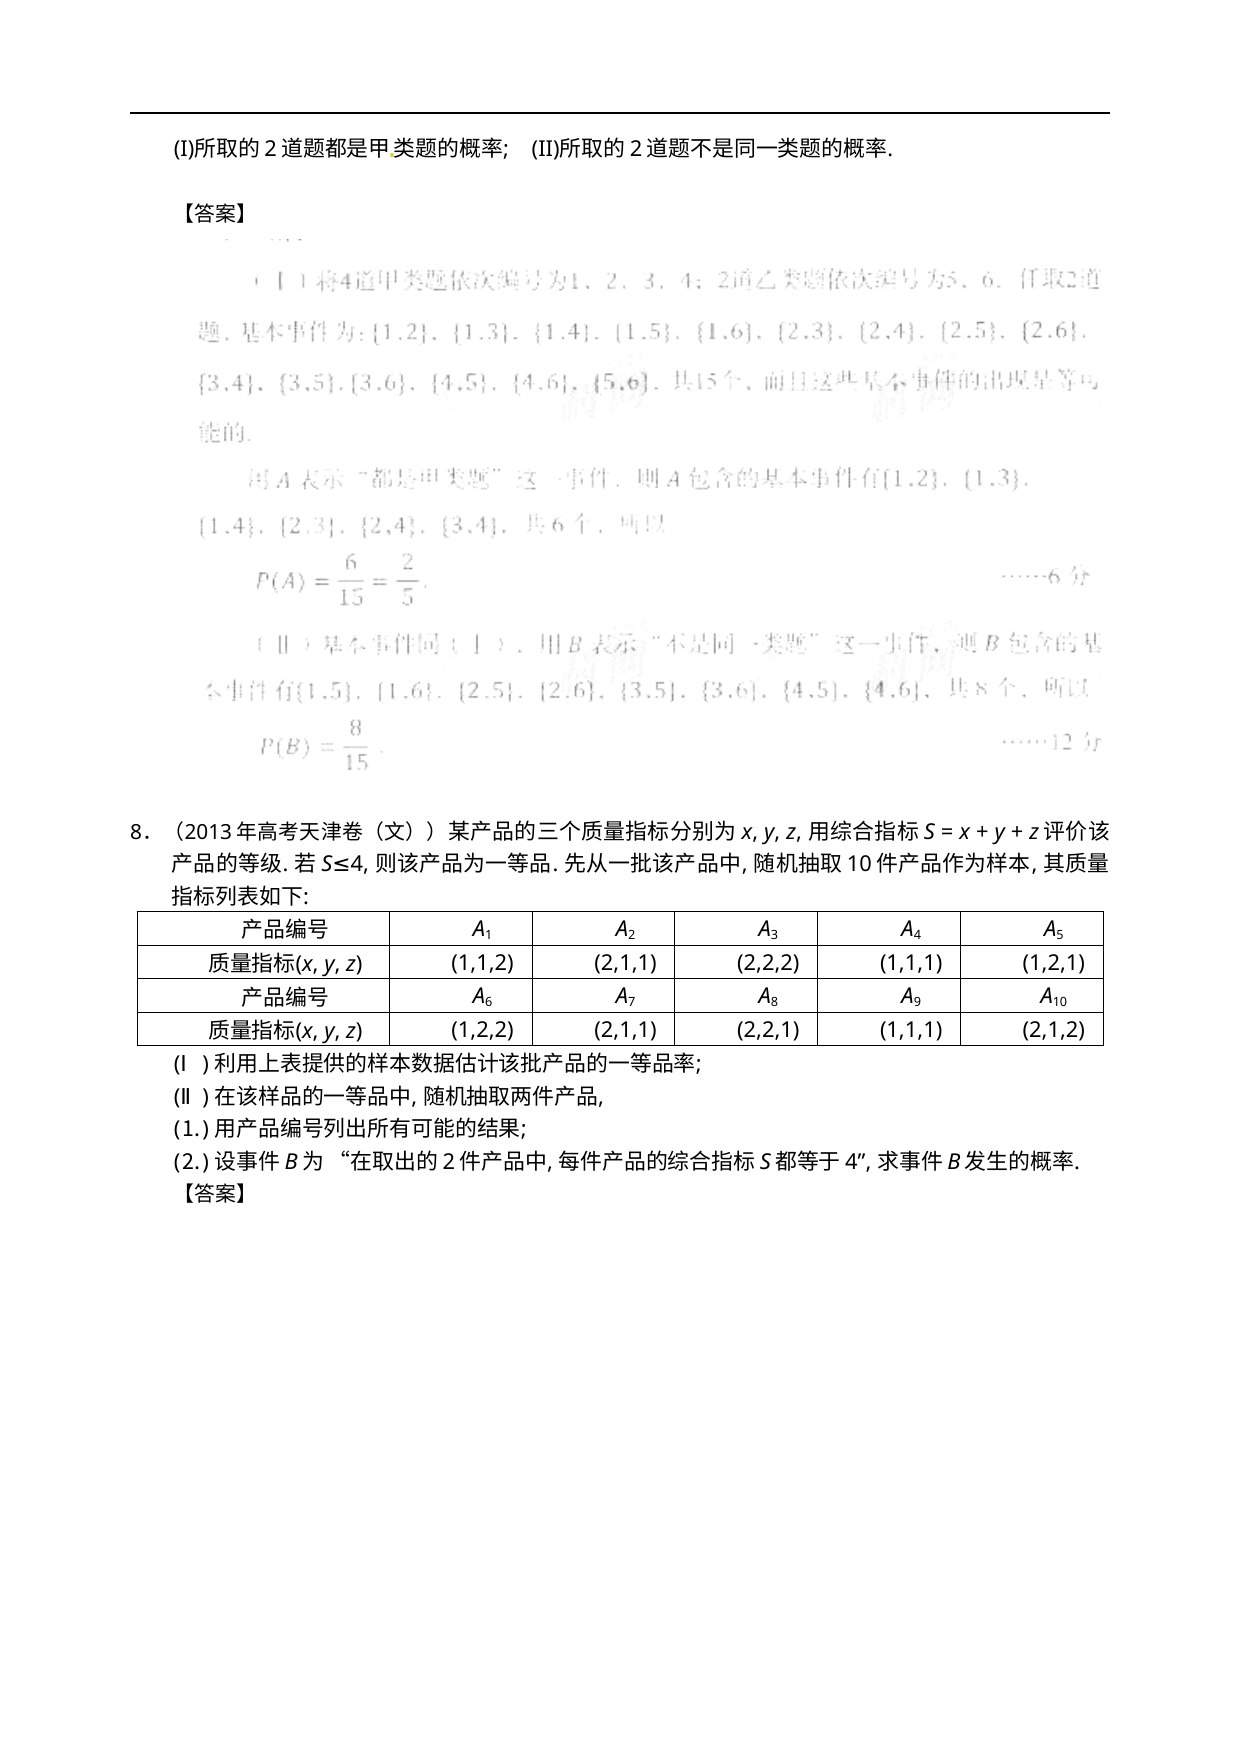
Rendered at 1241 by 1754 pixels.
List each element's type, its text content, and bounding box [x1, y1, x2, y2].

table_cell (1,1,1) [818, 946, 960, 978]
table_header A4 [818, 912, 960, 944]
table_cell 质量指标(x, y, z) [138, 1013, 389, 1045]
table_cell (1,2,1) [961, 946, 1103, 978]
table_cell (1,1,1) [818, 1013, 960, 1045]
table_header A1 [390, 912, 532, 944]
text (Ⅱ) 在该样品的一等品中, 随机抽取两件产品, [174, 1079, 1110, 1111]
text ．（2013年高考天津卷（文））某产品的三个质量指标分别为x, y, z, 用综合指标S = x + y + z评价该产品的等级. 若S≤4, 则该产品为一等品. 先从一批该产品中, 随机抽取10件产品作为样本, 其质量指标列表如下: [130, 813, 1110, 911]
table_cell A8 [675, 979, 817, 1012]
table_cell (1,2,2) [390, 1013, 532, 1045]
table_cell 质量指标(x, y, z) [138, 946, 389, 978]
table_cell (2,1,1) [533, 1013, 674, 1045]
text (⒉) 设事件B为 “在取出的2件产品中, 每件产品的综合指标S都等于4”, 求事件B发生的概率. [174, 1144, 1110, 1176]
text 【答案】 [174, 196, 1110, 228]
table_cell (2,1,1) [533, 946, 674, 978]
table_cell A6 [390, 979, 532, 1012]
text (⒈) 用产品编号列出所有可能的结果; [174, 1111, 1110, 1144]
table_cell 产品编号 [138, 979, 389, 1012]
table_cell (2,2,1) [675, 1013, 817, 1045]
table_header A3 [675, 912, 817, 944]
table_cell A10 [961, 979, 1103, 1012]
table_cell (2,2,2) [675, 946, 817, 978]
table_cell A9 [818, 979, 960, 1012]
text (Ⅰ) 利用上表提供的样本数据估计该批产品的一等品率; [174, 1046, 1110, 1079]
table_header A5 [961, 912, 1103, 944]
table_header A2 [533, 912, 674, 944]
table_cell A7 [533, 979, 674, 1012]
table_cell (2,1,2) [961, 1013, 1103, 1045]
text (I)所取的2道题都是甲类题的概率; (II)所取的2道题不是同一类题的概率. [174, 131, 1110, 163]
table_cell (1,1,2) [390, 946, 532, 978]
table_header 产品编号 [138, 912, 389, 944]
text 【答案】 [174, 1176, 1110, 1209]
